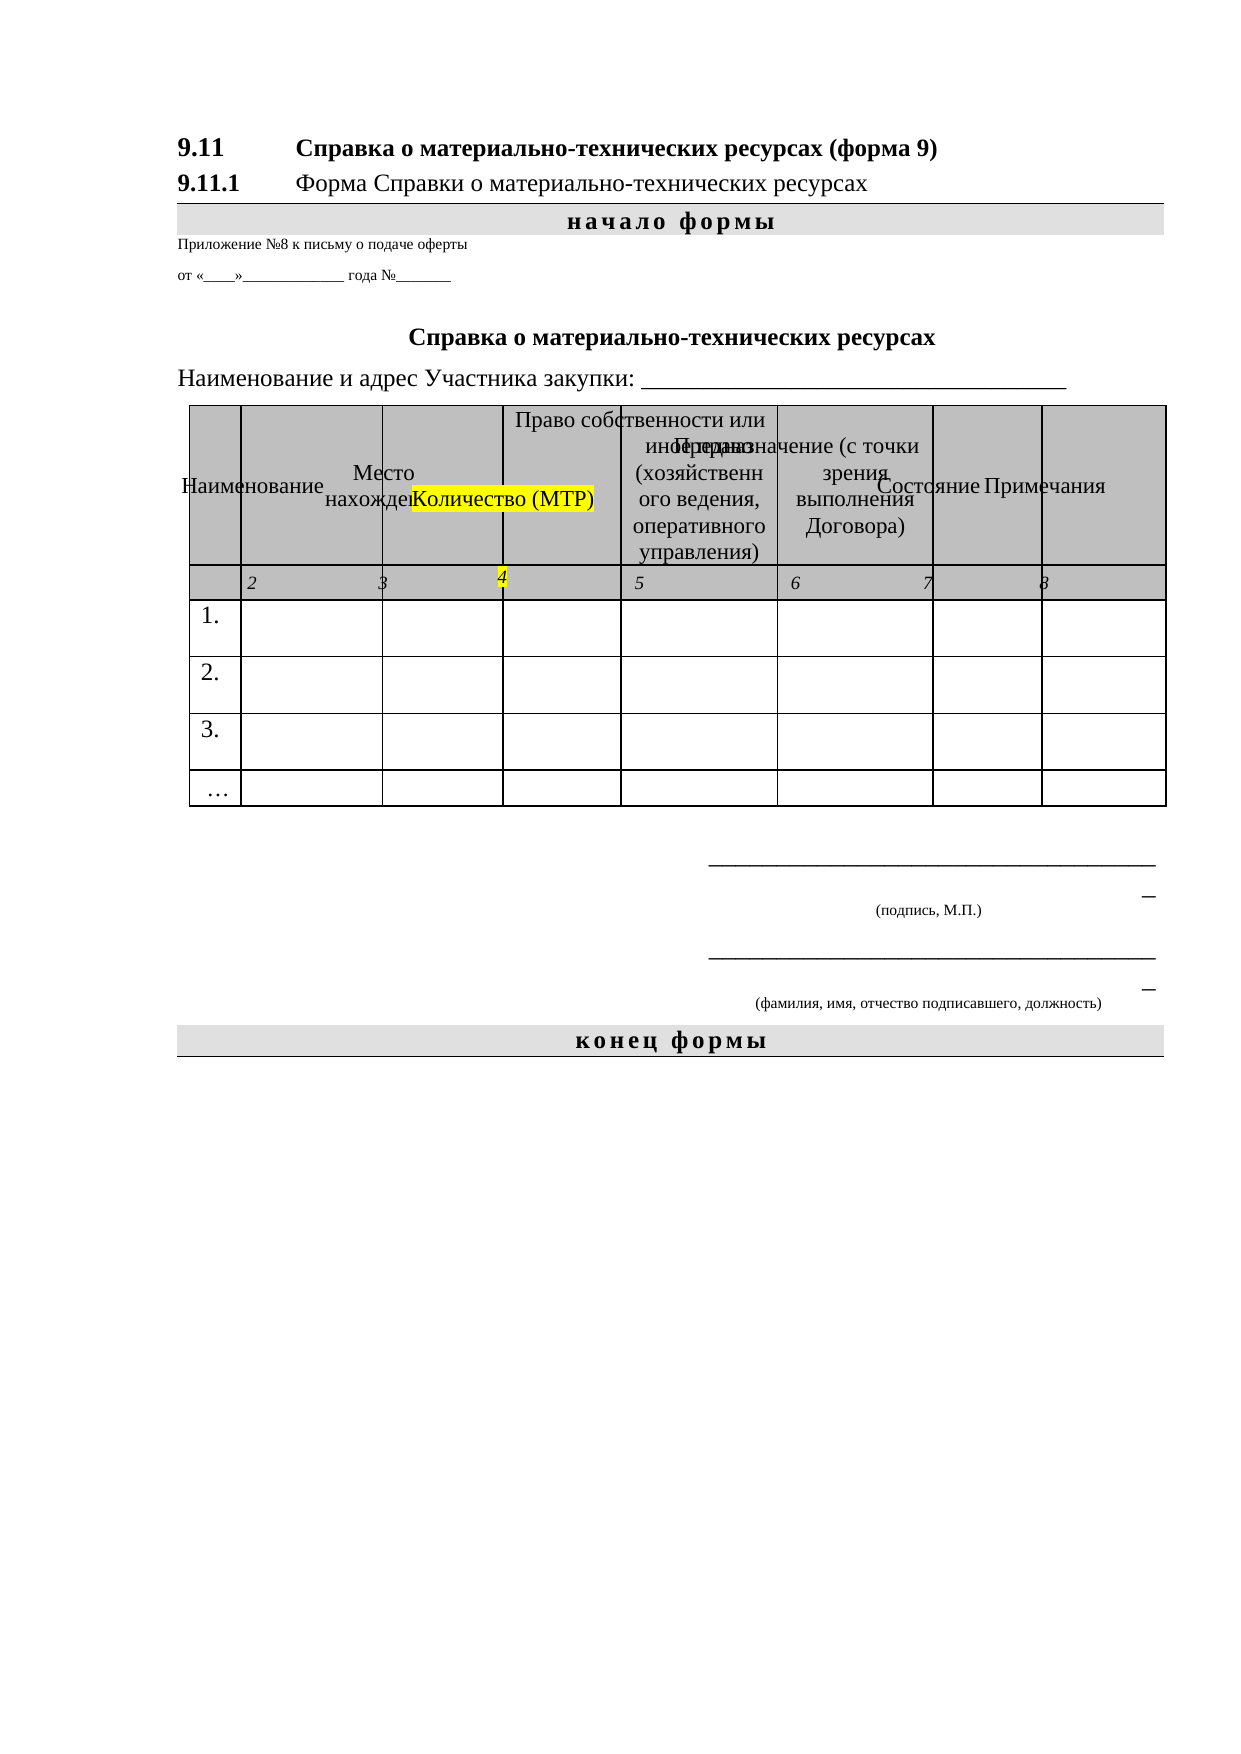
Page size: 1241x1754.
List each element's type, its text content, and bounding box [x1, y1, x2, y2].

table_cell 6 [778, 566, 932, 599]
table_cell 7 [934, 566, 1041, 599]
table_cell [190, 657, 240, 712]
table_cell 2 [242, 566, 382, 599]
table_header Право собственности или иное право (хозяйственного ведения, оперативного управления) [622, 406, 777, 564]
text Приложение №8 к письму о подаче оферты от «____»_____________ года №_______ [177, 235, 1167, 297]
table_cell [1043, 601, 1165, 656]
table_header __________________________________ (подпись, М.П.) [691, 807, 1167, 931]
table_cell [383, 657, 502, 712]
text Справка о материально-технических ресурсах [177, 322, 1167, 351]
table_header Состояние [934, 406, 1041, 564]
table_cell [190, 601, 240, 656]
table_cell [622, 657, 777, 712]
list Справка о материально-технических ресурсах (форма 9) [177, 131, 1167, 162]
table_cell [383, 771, 502, 805]
table_cell [934, 714, 1041, 769]
table_cell [778, 657, 932, 712]
table_cell 3 [383, 566, 502, 599]
table_cell … [190, 771, 240, 805]
table_cell 1 [190, 566, 240, 599]
table_cell [242, 601, 382, 656]
table_cell [934, 657, 1041, 712]
table_cell [504, 714, 620, 769]
text конец формы [177, 1025, 1164, 1056]
table_cell [622, 714, 777, 769]
table_header Наименование [242, 406, 382, 564]
table_cell [190, 714, 240, 769]
table_cell 8 [1043, 566, 1165, 599]
text начало формы [177, 204, 1164, 235]
table_cell 5 [622, 566, 777, 599]
list Форма Справки о материально-технических ресурсах [177, 168, 1167, 197]
table_cell __________________________________ (фамилия, имя, отчество подписавшего, должность) [691, 931, 1167, 1025]
table_header № п/п [190, 406, 240, 564]
table_cell [504, 601, 620, 656]
table_cell [504, 771, 620, 805]
table_cell [383, 601, 502, 656]
table_cell [242, 657, 382, 712]
table_cell [1043, 714, 1165, 769]
table_cell [778, 714, 932, 769]
table_cell 4 [504, 566, 620, 599]
table_header Количество (МТР) [504, 406, 620, 564]
table_header Примечания [1043, 406, 1165, 564]
table_header Предназначение (с точки зрения выполнения Договора) [778, 406, 932, 564]
text Наименование и адрес Участника закупки: __________________________________ [177, 363, 1167, 392]
table_cell [778, 771, 932, 805]
table_header Место нахождение [383, 406, 502, 564]
table_cell [622, 771, 777, 805]
table_cell [934, 601, 1041, 656]
table_cell [934, 771, 1041, 805]
table_cell [504, 657, 620, 712]
table_cell [778, 601, 932, 656]
table_cell [1043, 657, 1165, 712]
table_cell [383, 714, 502, 769]
table_cell [1043, 771, 1165, 805]
table_cell [622, 601, 777, 656]
table_cell [242, 771, 382, 805]
table_cell [242, 714, 382, 769]
